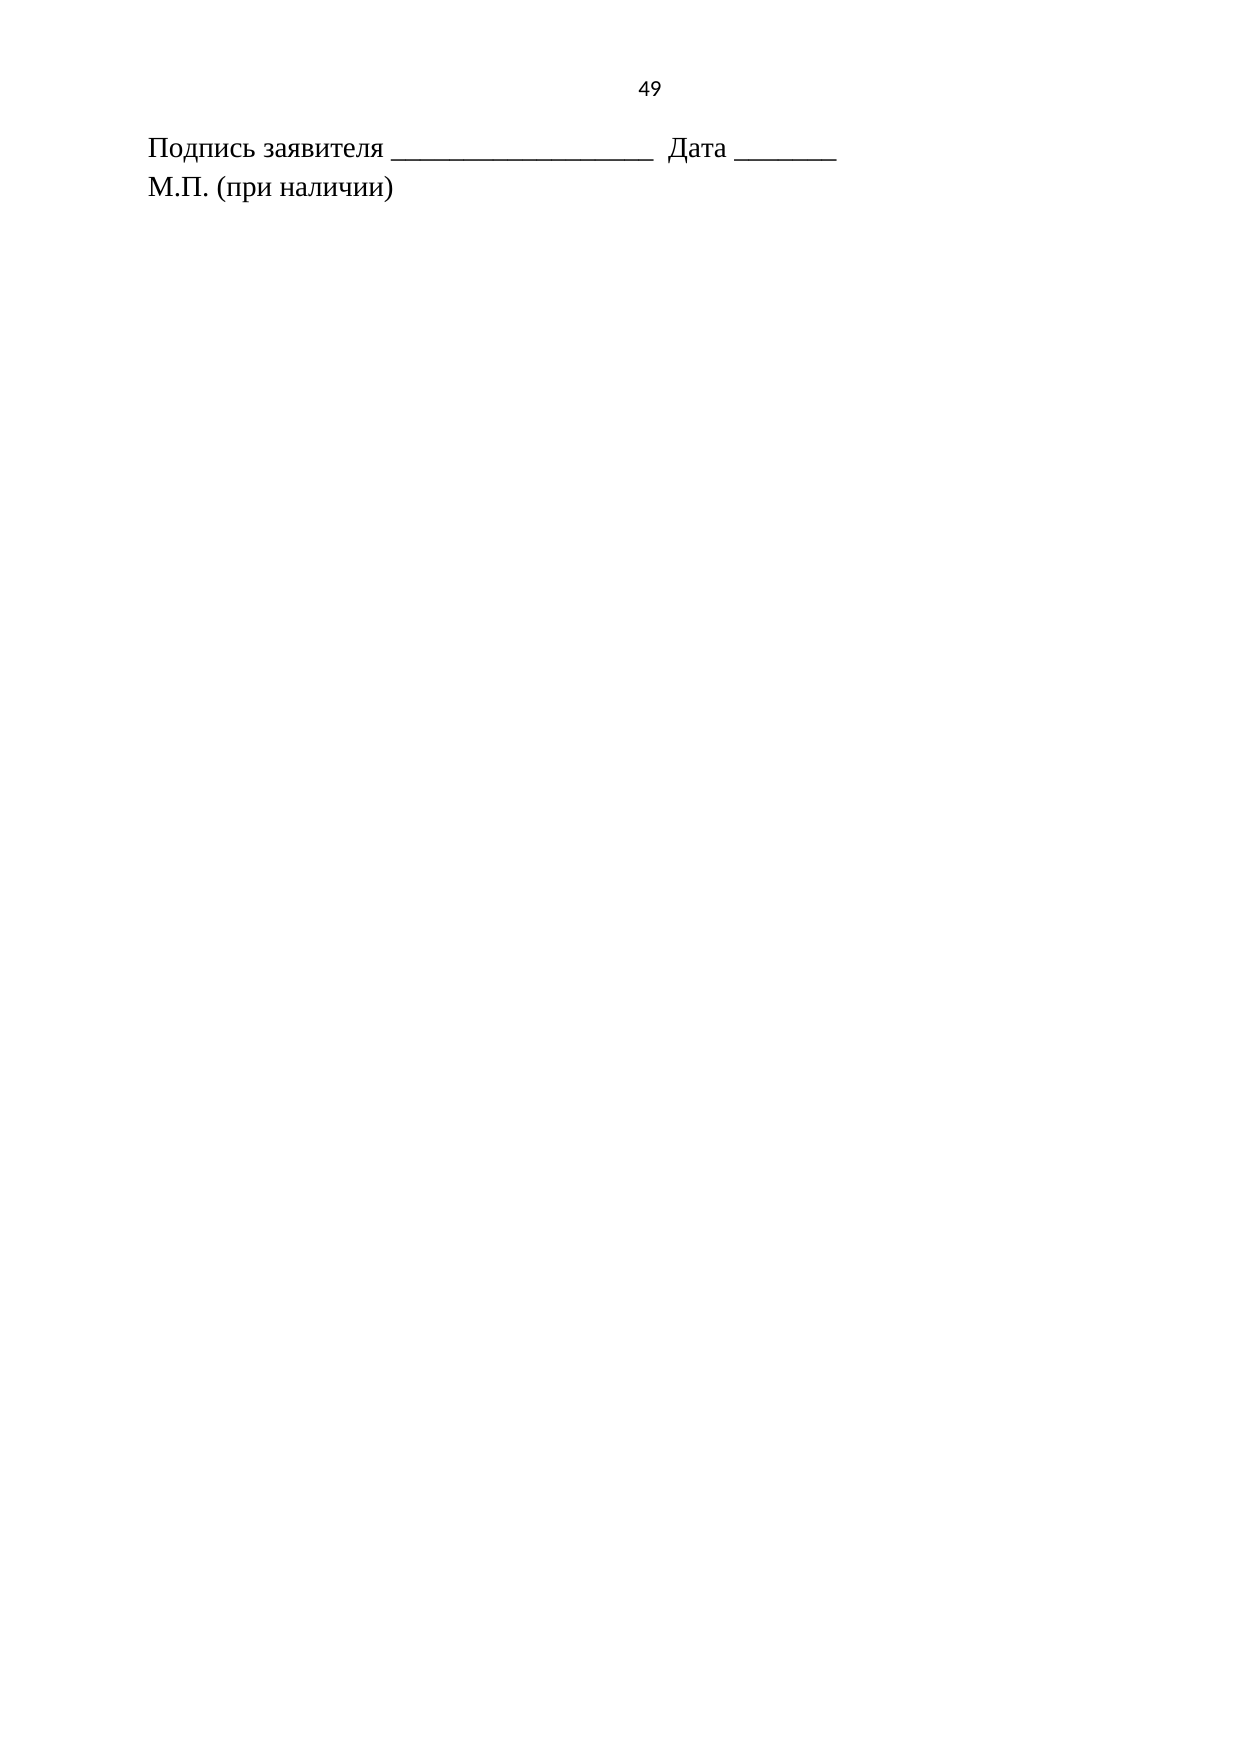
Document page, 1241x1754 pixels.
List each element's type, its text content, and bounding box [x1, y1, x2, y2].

text М.П. (при наличии) [148, 169, 1152, 203]
text Подпись заявителя __________________ Дата _______ [148, 130, 1152, 163]
